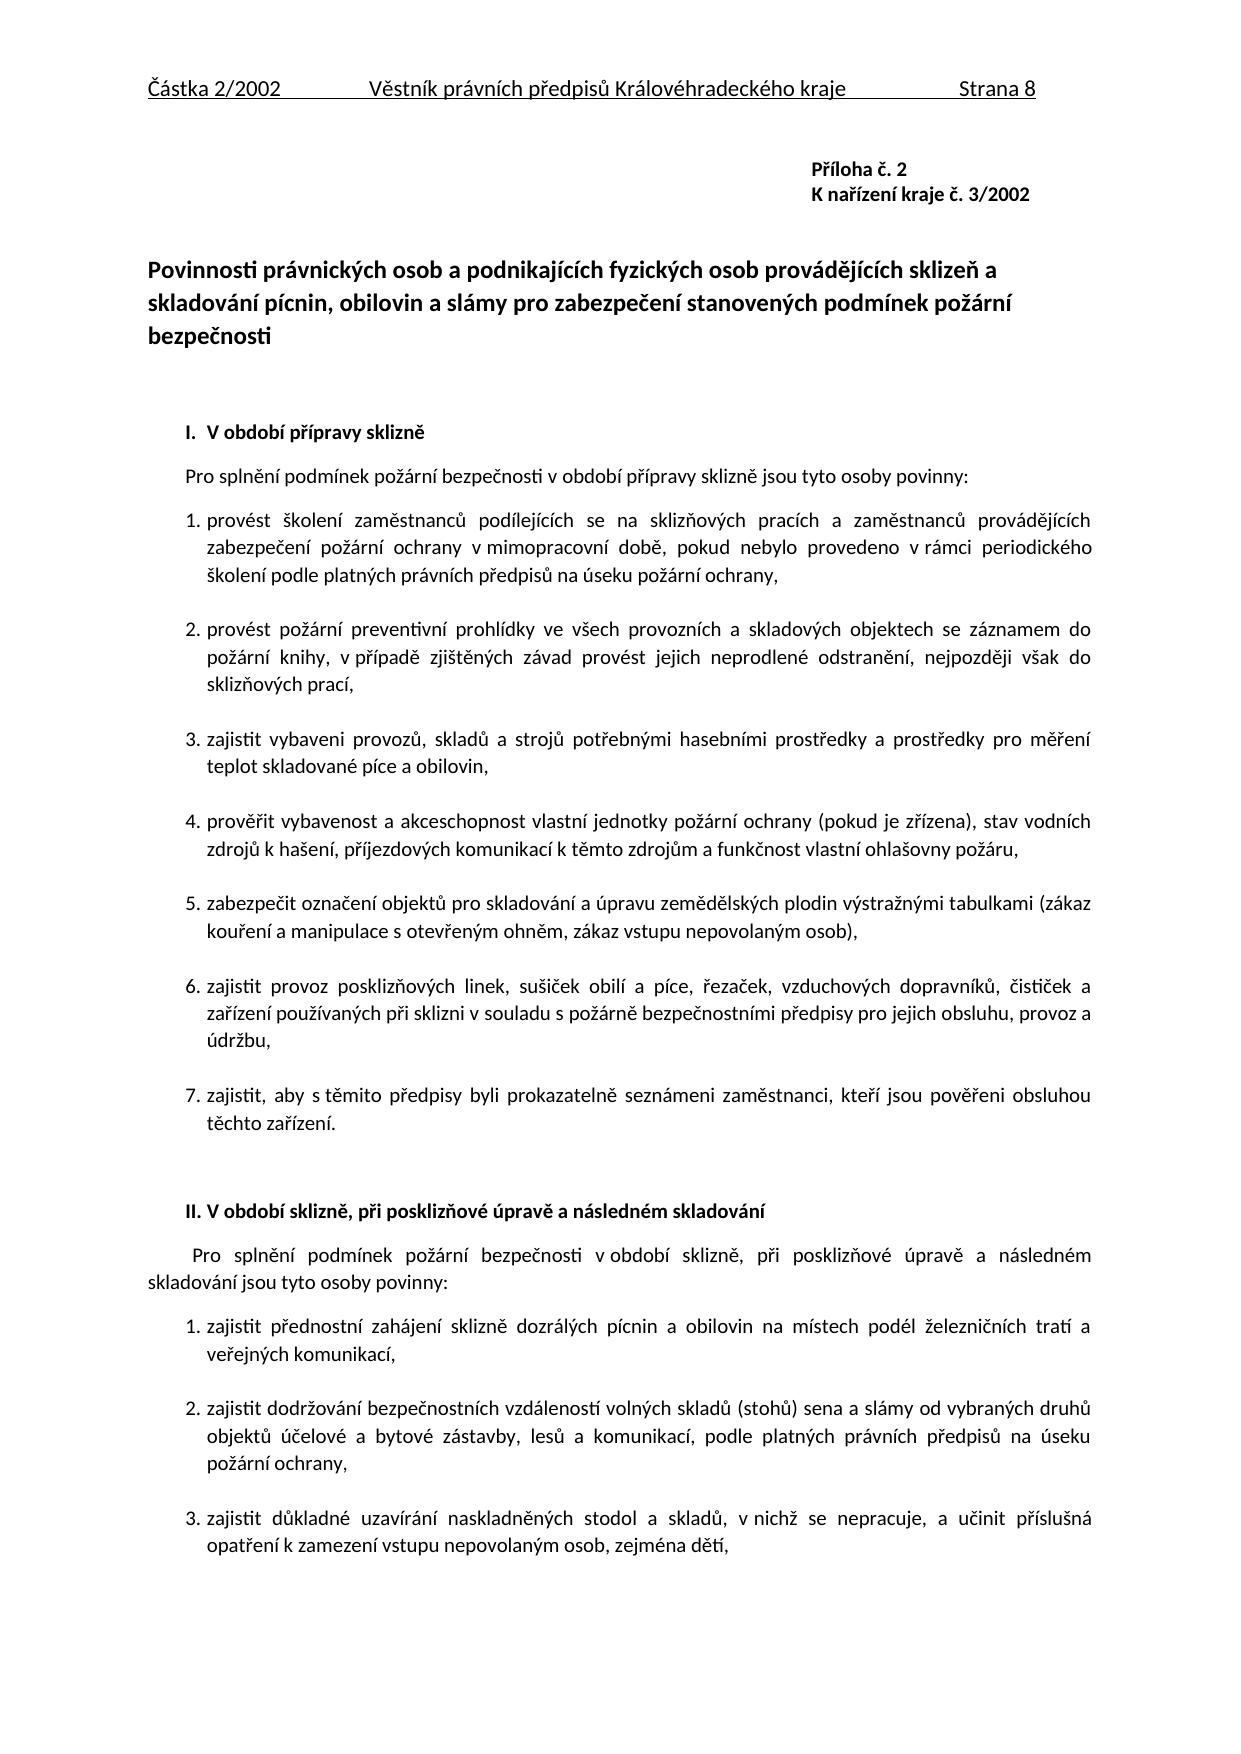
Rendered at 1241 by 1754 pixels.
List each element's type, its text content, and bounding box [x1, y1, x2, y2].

list V období přípravy sklizně [185, 419, 1093, 444]
list zajistit provoz posklizňových linek, sušiček obilí a píce, řezaček, vzduchových dopravníků, čističek a zařízení používaných při sklizni v souladu s požárně bezpečnostními předpisy pro jejich obsluhu, provoz a údržbu, [185, 973, 1093, 1053]
list zajistit dodržování bezpečnostních vzdáleností volných skladů (stohů) sena a slámy od vybraných druhů objektů účelové a bytové zástavby, lesů a komunikací, podle platných právních předpisů na úseku požární ochrany, [185, 1396, 1093, 1476]
text Pro splnění podmínek požární bezpečnosti v období sklizně, při posklizňové úpravě a následném skladování jsou tyto osoby povinny: [148, 1242, 1093, 1295]
list provést školení zaměstnanců podílejících se na sklizňových pracích a zaměstnanců provádějících zabezpečení požární ochrany v mimopracovní době, pokud nebylo provedeno v rámci periodického školení podle platných právních předpisů na úseku požární ochrany, [185, 507, 1093, 587]
text Pro splnění podmínek požární bezpečnosti v období přípravy sklizně jsou tyto osoby povinny: [185, 463, 1093, 488]
list provést požární preventivní prohlídky ve všech provozních a skladových objektech se záznamem do požární knihy, v případě zjištěných závad provést jejich neprodlené odstranění, nejpozději však do sklizňových prací, [185, 617, 1093, 697]
list zabezpečit označení objektů pro skladování a úpravu zemědělských plodin výstražnými tabulkami (zákaz kouření a manipulace s otevřeným ohněm, zákaz vstupu nepovolaným osob), [185, 891, 1093, 943]
list zajistit důkladné uzavírání naskladněných stodol a skladů, v nichž se nepracuje, a učinit příslušná opatření k zamezení vstupu nepovolaným osob, zejména dětí, [185, 1505, 1093, 1558]
list prověřit vybavenost a akceschopnost vlastní jednotky požární ochrany (pokud je zřízena), stav vodních zdrojů k hašení, příjezdových komunikací k těmto zdrojům a funkčnost vlastní ohlašovny požáru, [185, 808, 1093, 861]
text Povinnosti právnických osob a podnikajících fyzických osob provádějících sklizeň a skladování pícnin, obilovin a slámy pro zabezpečení stanovených podmínek požární bezpečnosti [148, 254, 1093, 350]
list zajistit přednostní zahájení sklizně dozrálých pícnin a obilovin na místech podél železničních tratí a veřejných komunikací, [185, 1313, 1093, 1366]
list zajistit, aby s těmito předpisy byli prokazatelně seznámeni zaměstnanci, kteří jsou pověřeni obsluhou těchto zařízení. [185, 1082, 1093, 1135]
text K nařízení kraje č. 3/2002 [811, 182, 1093, 207]
list zajistit vybaveni provozů, skladů a strojů potřebnými hasebními prostředky a prostředky pro měření teplot skladované píce a obilovin, [185, 726, 1093, 779]
list V období sklizně, při posklizňové úpravě a následném skladování [185, 1198, 1093, 1223]
text Příloha č. 2 [738, 156, 1093, 182]
